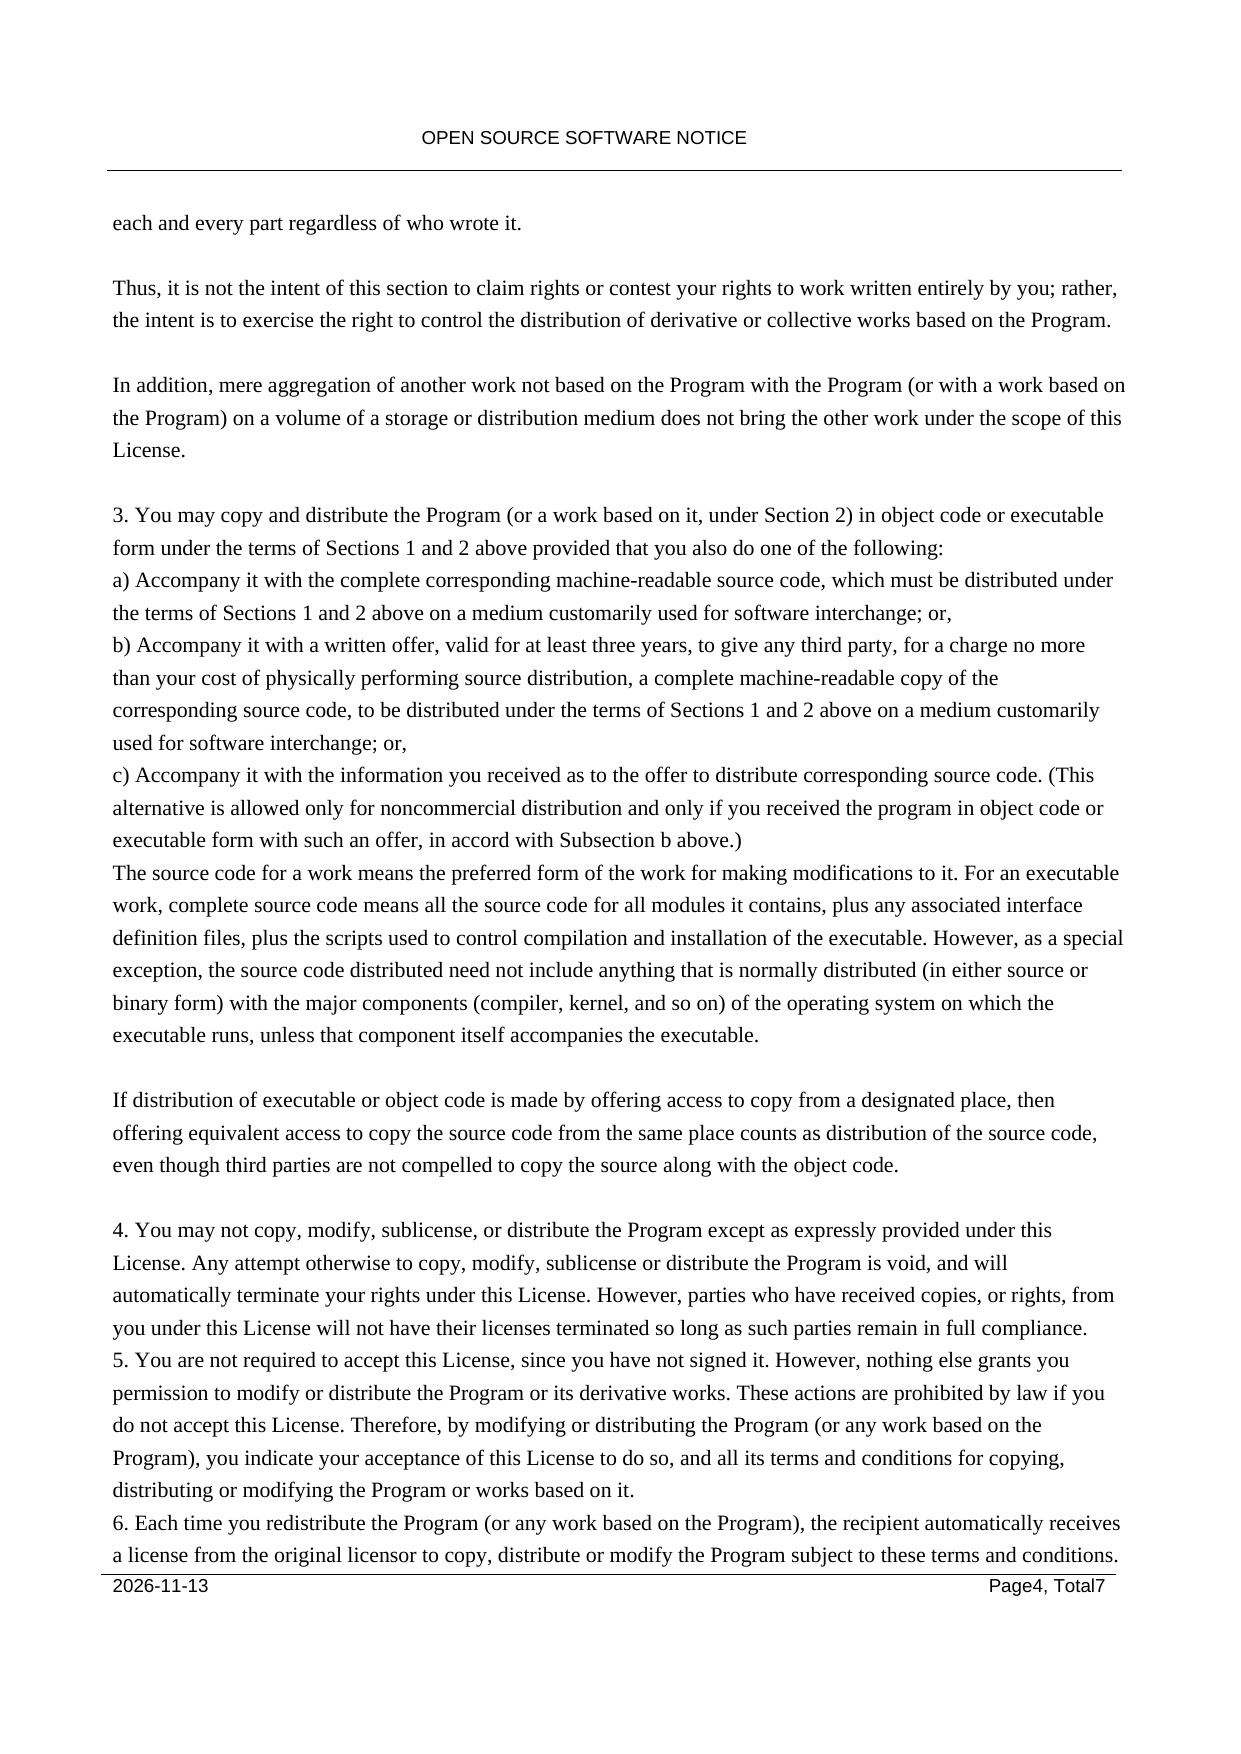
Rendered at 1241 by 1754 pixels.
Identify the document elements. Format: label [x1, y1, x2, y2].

text [112, 206, 1128, 1571]
